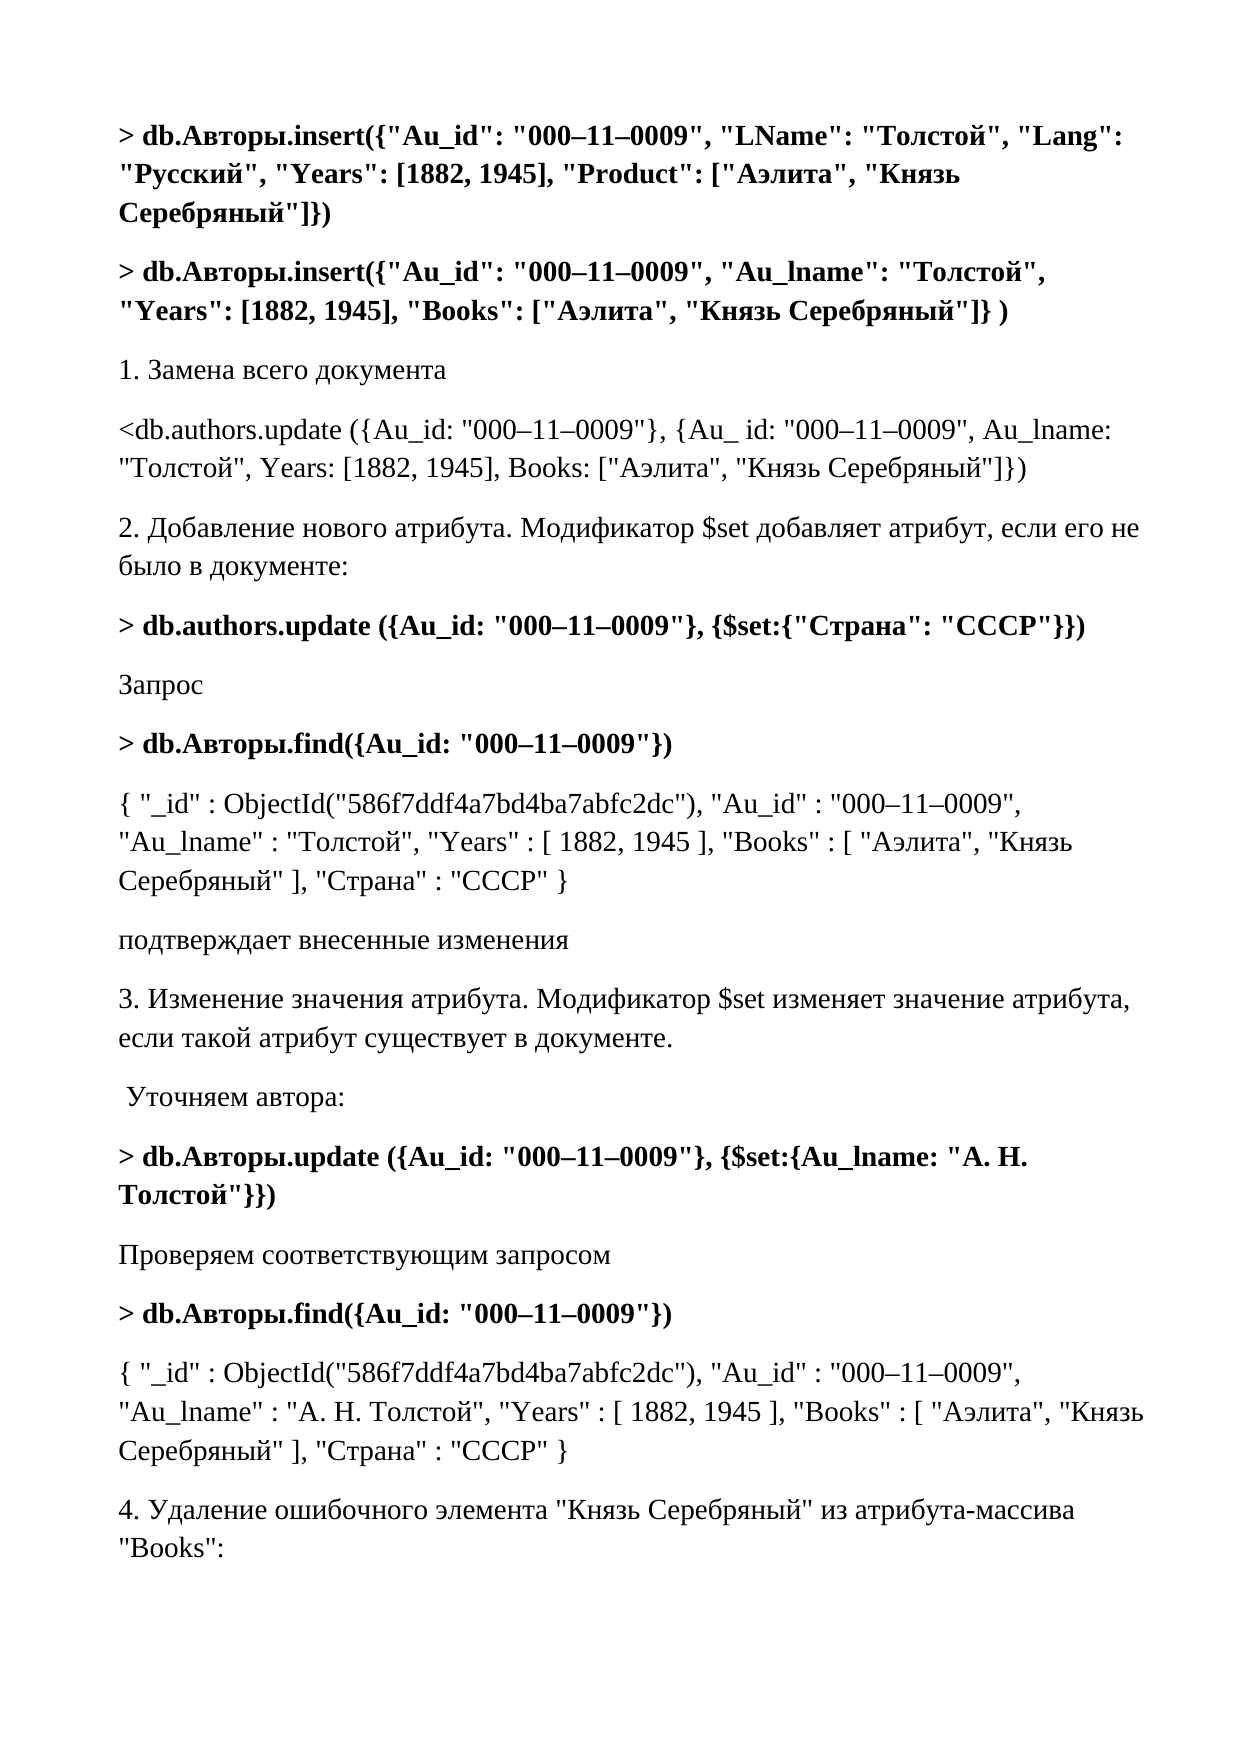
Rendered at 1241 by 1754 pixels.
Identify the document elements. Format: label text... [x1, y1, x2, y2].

text > db.Авторы.find({Au_id: "000–11–0009"}) [118, 1296, 1152, 1330]
text Уточняем автора: [118, 1079, 1152, 1113]
text > db.Авторы.find({Au_id: "000–11–0009"}) [118, 726, 1152, 760]
text 3. Изменение значения атрибута. Модификатор $set изменяет значение атрибута, если такой атрибут существует в документе. [118, 982, 1152, 1054]
text Запрос [118, 667, 1152, 701]
text 1. Замена всего документа [118, 352, 1152, 386]
text > db.Авторы.insert({"Au_id": "000–11–0009", "Au_lname": "Толстой", "Years": [1882, 1945], "Books": ["Аэлита", "Князь Серебряный"]} ) [118, 254, 1152, 327]
text <db.authors.update ({Au_id: "000–11–0009"}, {Au_ id: "000–11–0009", Au_lname: "Толстой", Years: [1882, 1945], Books: ["Аэлита", "Князь Серебряный"]}) [118, 412, 1152, 484]
text 4. Удаление ошибочного элемента "Князь Серебряный" из атрибута-массива "Books": [118, 1492, 1152, 1564]
text подтверждает внесенные изменения [118, 922, 1152, 956]
text { "_id" : ObjectId("586f7ddf4a7bd4ba7abfc2dc"), "Au_id" : "000–11–0009", "Au_lname" : "А. Н. Толстой", "Years" : [ 1882, 1945 ], "Books" : [ "Аэлита", "Князь Серебряный" ], "Страна" : "СССР" } [118, 1356, 1152, 1466]
text { "_id" : ObjectId("586f7ddf4a7bd4ba7abfc2dc"), "Au_id" : "000–11–0009", "Au_lname" : "Толстой", "Years" : [ 1882, 1945 ], "Books" : [ "Аэлита", "Князь Серебряный" ], "Страна" : "СССР" } [118, 786, 1152, 896]
text > db.Авторы.update ({Au_id: "000–11–0009"}, {$set:{Au_lname: "А. Н. Толстой"}}) [118, 1139, 1152, 1211]
text 2. Добавление нового атрибута. Модификатор $set добавляет атрибут, если его не было в документе: [118, 510, 1152, 582]
text Проверяем соответствующим запросом [118, 1237, 1152, 1270]
text > db.Авторы.insert({"Au_id": "000–11–0009", "LName": "Толстой", "Lang": "Русский", "Years": [1882, 1945], "Product": ["Аэлита", "Князь Серебряный"]}) [118, 118, 1152, 229]
text > db.authors.update ({Au_id: "000–11–0009"}, {$set:{"Страна": "СССР"}}) [118, 608, 1152, 641]
